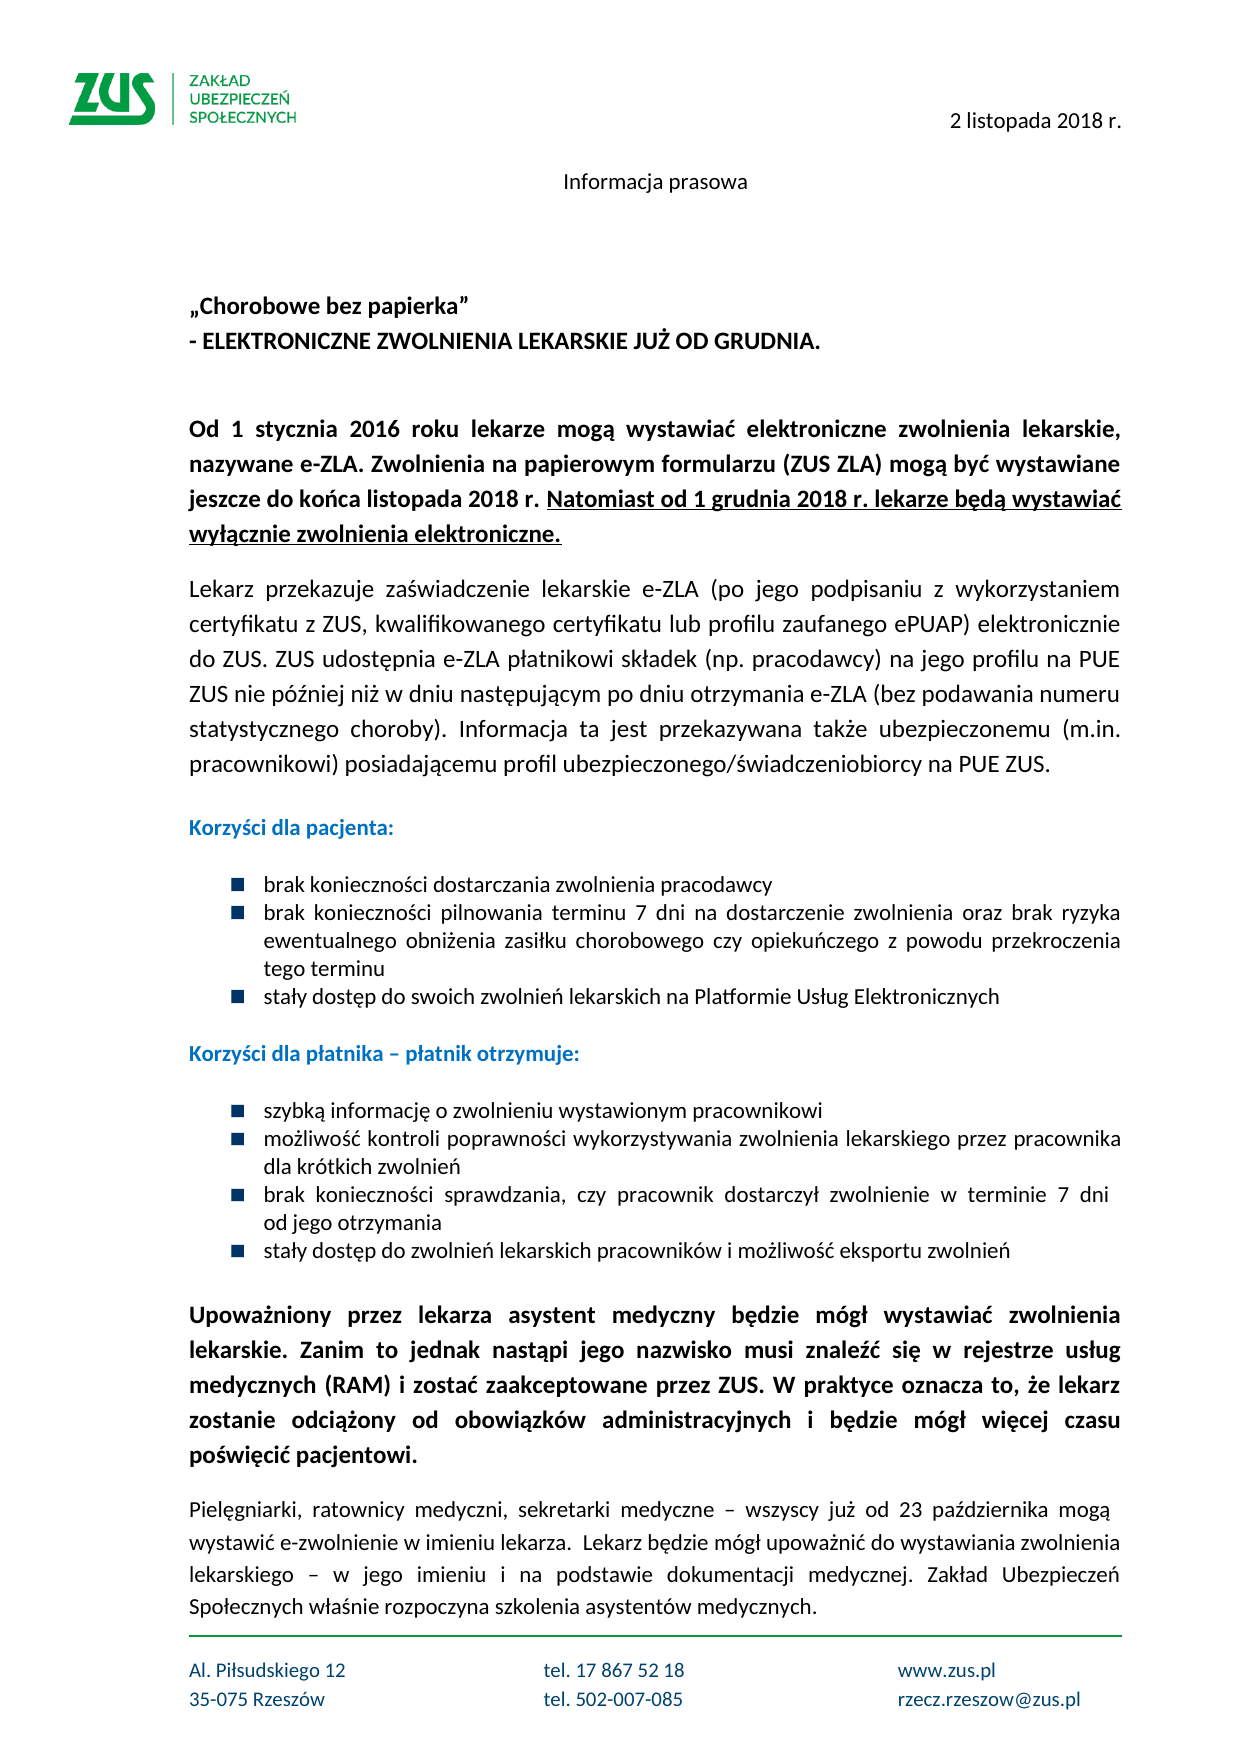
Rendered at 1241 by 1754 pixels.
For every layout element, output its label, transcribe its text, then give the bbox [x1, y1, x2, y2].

list stały dostęp do zwolnień lekarskich pracowników i możliwość eksportu zwolnień [226, 1237, 1122, 1264]
text 2 listopada 2018 r. [189, 74, 1122, 134]
picture [227, 1242, 244, 1259]
list możliwość kontroli poprawności wykorzystywania zwolnienia lekarskiego przez pracownika dla krótkich zwolnień [226, 1124, 1122, 1181]
text Od 1 stycznia 2016 roku lekarze mogą wystawiać elektroniczne zwolnienia lekarskie, nazywane e-ZLA. Zwolnienia na papierowym formularzu (ZUS ZLA) mogą być wystawiane jeszcze do końca listopada 2018 r. Natomiast od 1 grudnia 2018 r. lekarze będą wystawiać wyłącznie zwolnienia elektroniczne. [189, 413, 1122, 548]
list brak konieczności pilnowania terminu 7 dni na dostarczenie zwolnienia oraz brak ryzyka ewentualnego obniżenia zasiłku chorobowego czy opiekuńczego z powodu przekroczenia tego terminu [226, 898, 1122, 982]
picture [68, 73, 296, 125]
text Korzyści dla płatnika – płatnik otrzymuje: [189, 1039, 1122, 1067]
text Upoważniony przez lekarza asystent medyczny będzie mógł wystawiać zwolnienia lekarskie. Zanim to jednak nastąpi jego nazwisko musi znaleźć się w rejestrze usług medycznych (RAM) i zostać zaakceptowane przez ZUS. W praktyce oznacza to, że lekarz zostanie odciążony od obowiązków administracyjnych i będzie mógł więcej czasu poświęcić pacjentowi. [189, 1264, 1122, 1470]
list brak konieczności dostarczania zwolnienia pracodawcy [226, 870, 1122, 898]
picture [227, 1102, 244, 1119]
list stały dostęp do swoich zwolnień lekarskich na Platformie Usług Elektronicznych [226, 982, 1122, 1010]
picture [227, 987, 244, 1005]
picture [227, 903, 244, 921]
text „Chorobowe bez papierka” - ELEKTRONICZNE ZWOLNIENIA LEKARSKIE JUŻ OD GRUDNIA. [189, 290, 1122, 388]
list brak konieczności sprawdzania, czy pracownik dostarczył zwolnienie w terminie 7 dni od jego otrzymania [226, 1181, 1122, 1237]
text Korzyści dla pacjenta: [189, 813, 1122, 841]
picture [227, 1130, 244, 1147]
text Informacja prasowa [189, 167, 1122, 195]
text Lekarz przekazuje zaświadczenie lekarskie e-ZLA (po jego podpisaniu z wykorzystaniem certyfikatu z ZUS, kwalifikowanego certyfikatu lub profilu zaufanego ePUAP) elektronicznie do ZUS. ZUS udostępnia e-ZLA płatnikowi składek (np. pracodawcy) na jego profilu na PUE ZUS nie później niż w dniu następującym po dniu otrzymania e-ZLA (bez podawania numeru statystycznego choroby). Informacja ta jest przekazywana także ubezpieczonemu (m.in. pracownikowi) posiadającemu profil ubezpieczonego/świadczeniobiorcy na PUE ZUS. [189, 574, 1122, 779]
text Pielęgniarki, ratownicy medyczni, sekretarki medyczne – wszyscy już od 23 października mogą wystawić e-zwolnienie w imieniu lekarza. Lekarz będzie mógł upoważnić do wystawiania zwolnienia lekarskiego – w jego imieniu i na podstawie dokumentacji medycznej. Zakład Ubezpieczeń Społecznych właśnie rozpoczyna szkolenia asystentów medycznych. [189, 1495, 1122, 1620]
picture [227, 875, 244, 893]
picture [227, 1186, 244, 1203]
list szybką informację o zwolnieniu wystawionym pracownikowi [226, 1096, 1122, 1124]
